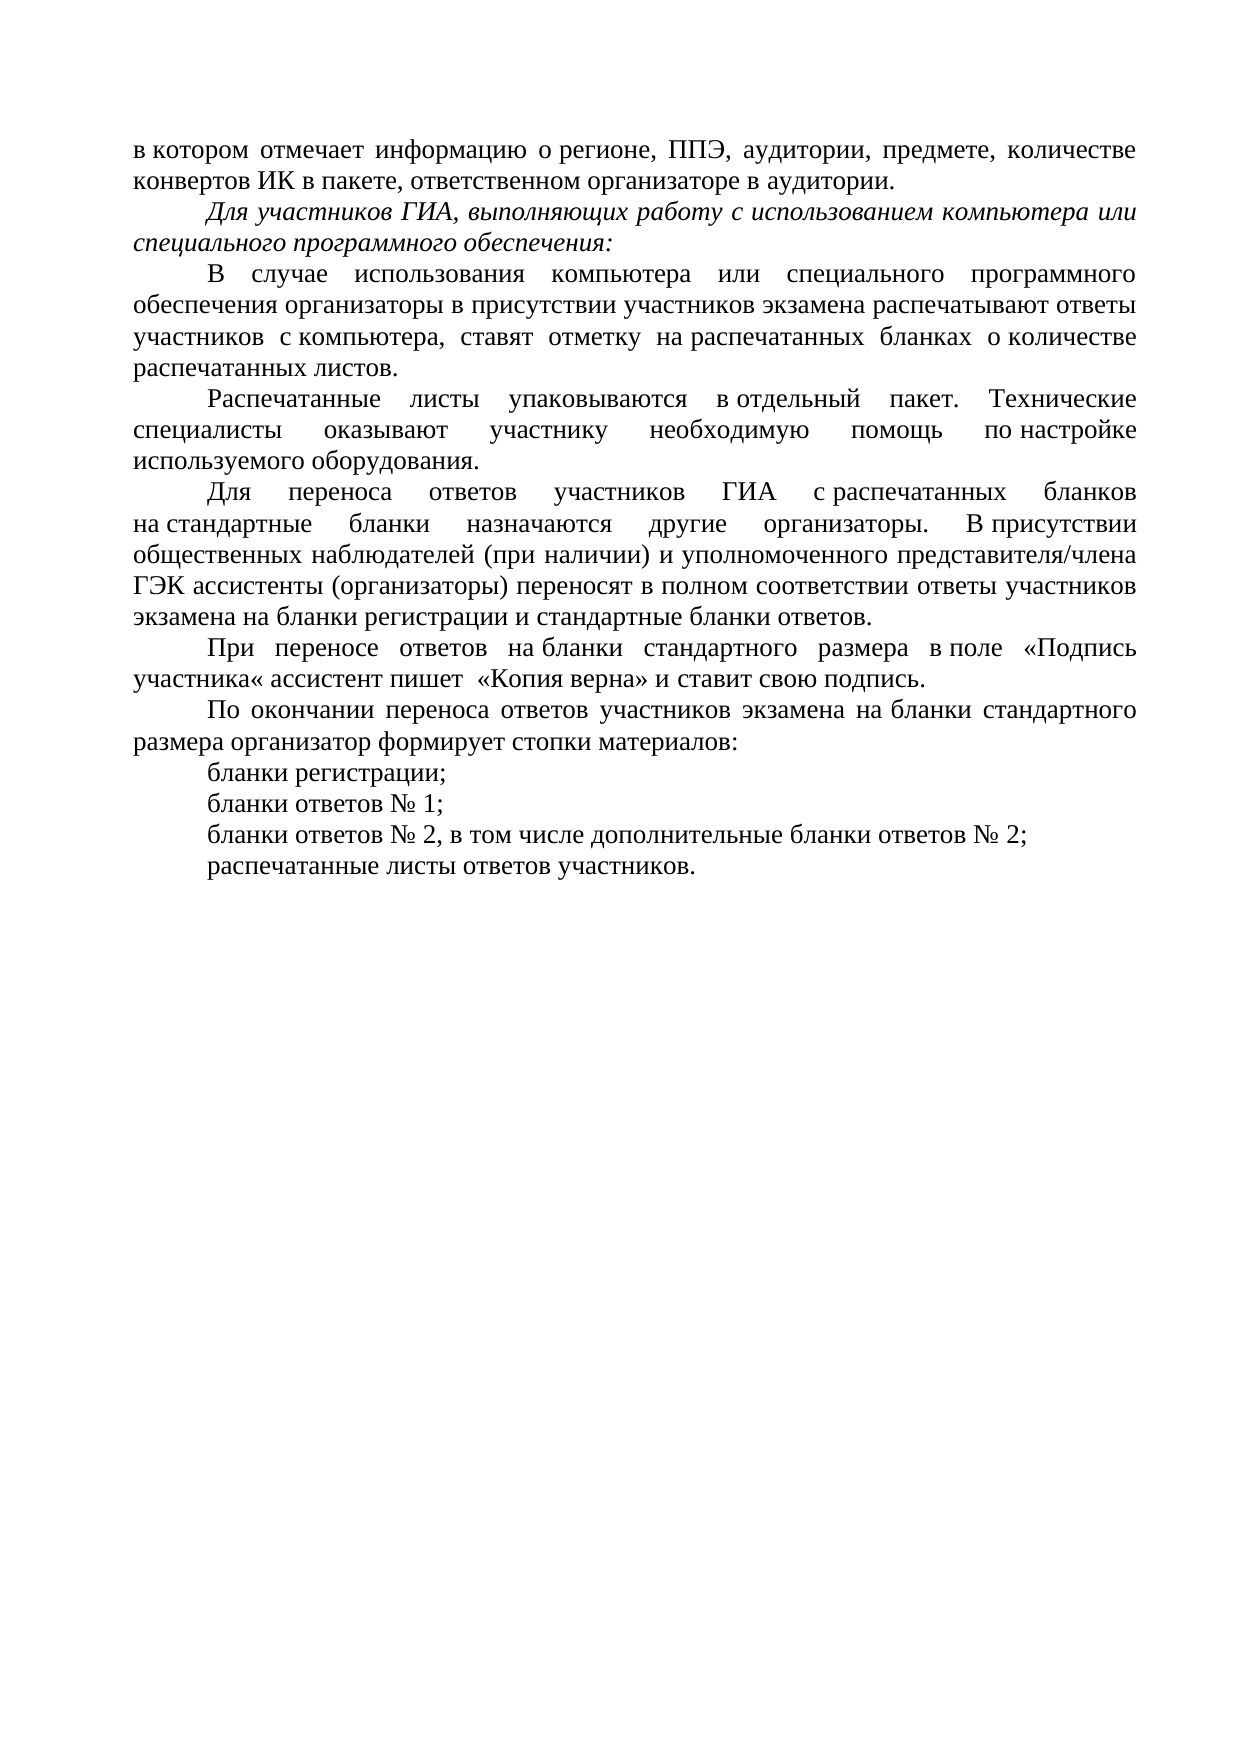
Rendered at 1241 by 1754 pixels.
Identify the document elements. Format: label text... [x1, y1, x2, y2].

text По окончании переноса ответов участников экзамена на бланки стандартного размера организатор формирует стопки материалов: [133, 693, 1137, 756]
text В случае использования компьютера или специального программного обеспечения организаторы в присутствии участников экзамена распечатывают ответы участников с компьютера, ставят отметку на распечатанных бланках о количестве распечатанных листов. [133, 257, 1137, 382]
text Для участников ГИА, выполняющих работу с использованием компьютера или специального программного обеспечения: [133, 195, 1137, 257]
text распечатанные листы ответов участников. [133, 849, 1137, 880]
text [133, 133, 1137, 195]
text бланки ответов № 2, в том числе дополнительные бланки ответов № 2; [133, 818, 1137, 849]
text Распечатанные листы упаковываются в отдельный пакет. Технические специалисты оказывают участнику необходимую помощь по настройке используемого оборудования. [133, 382, 1137, 476]
text бланки ответов № 1; [133, 787, 1137, 818]
text бланки регистрации; [133, 756, 1137, 787]
text Для переноса ответов участников ГИА с распечатанных бланков на стандартные бланки назначаются другие организаторы. В присутствии общественных наблюдателей (при наличии) и уполномоченного представителя/члена ГЭК ассистенты (организаторы) переносят в полном соответствии ответы участников экзамена на бланки регистрации и стандартные бланки ответов. [133, 476, 1137, 631]
text При переносе ответов на бланки стандартного размера в поле «Подпись участника« ассистент пишет «Копия верна» и ставит свою подпись. [133, 631, 1137, 693]
